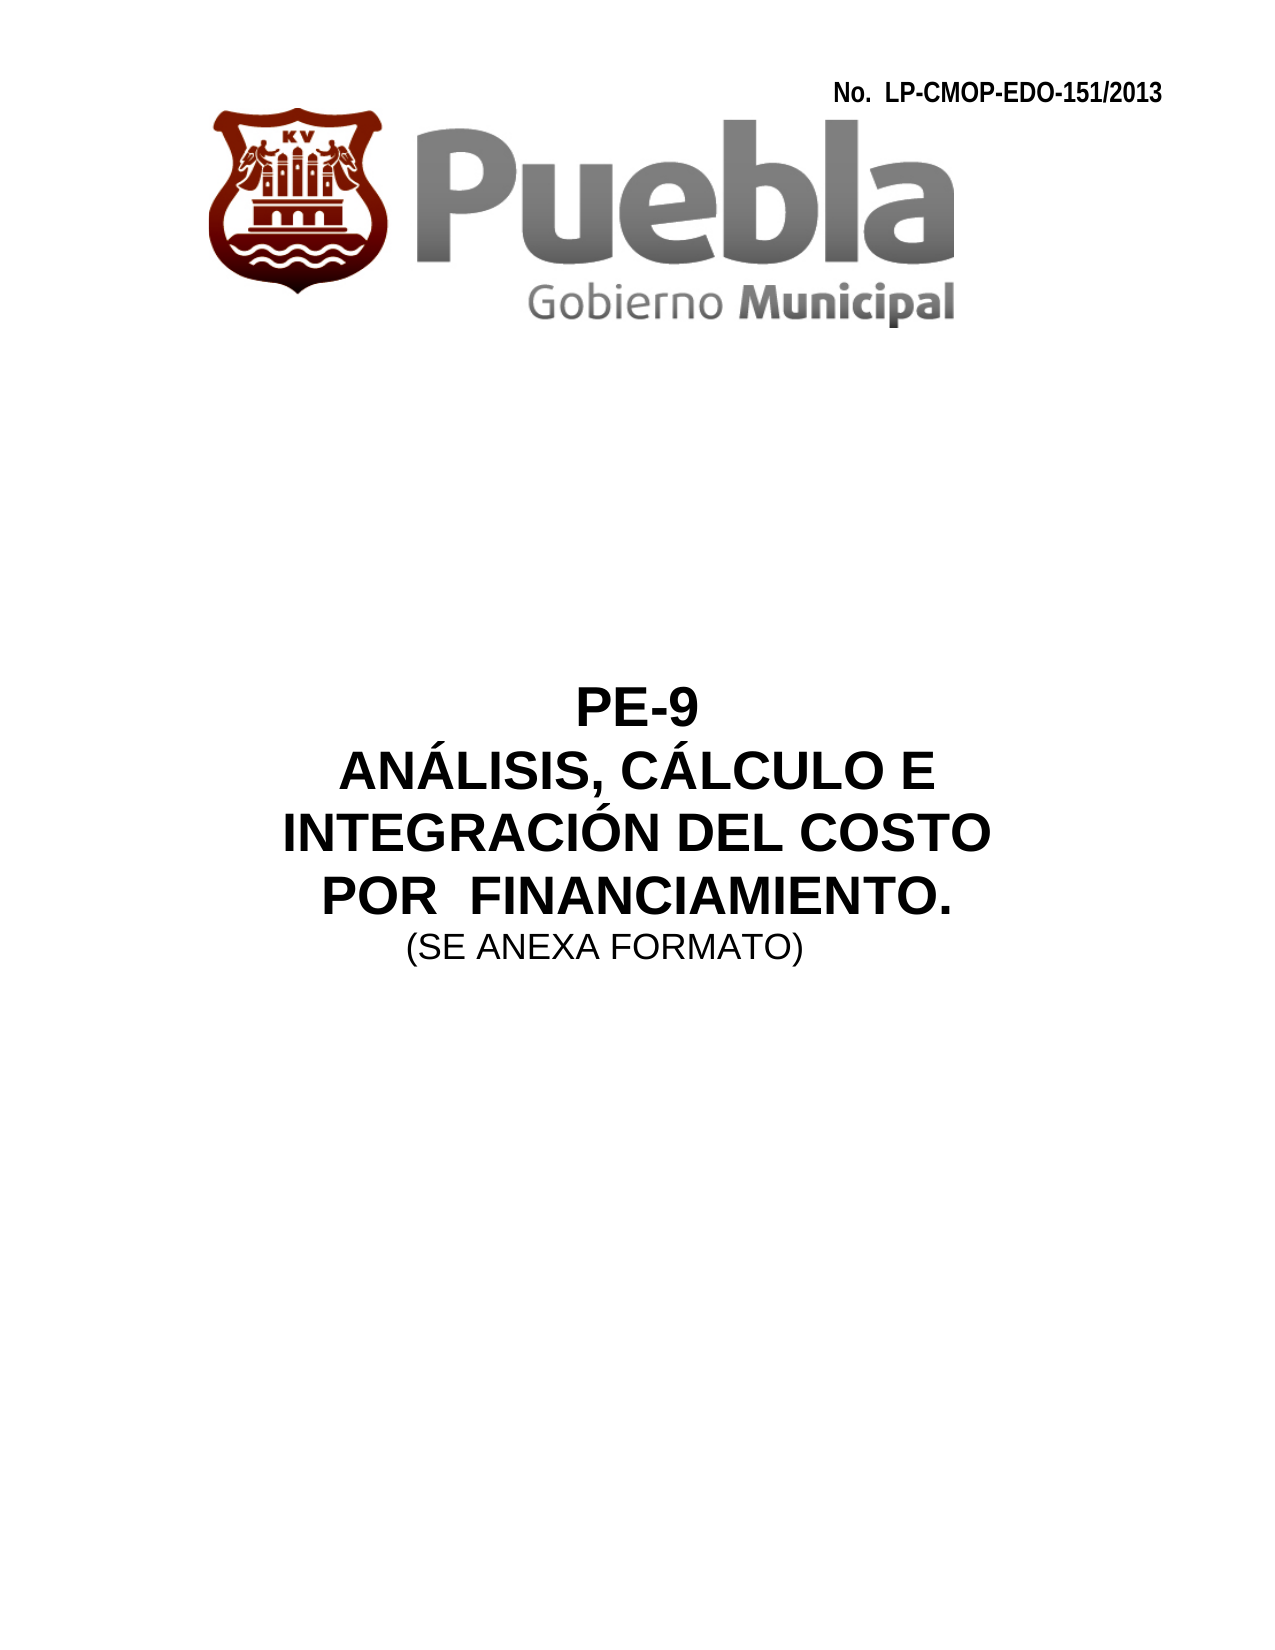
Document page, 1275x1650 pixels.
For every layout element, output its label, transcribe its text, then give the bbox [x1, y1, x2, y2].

text ANÁLISIS, CÁLCULO E [112, 739, 1162, 801]
text INTEGRACIÓN DEL COSTO [112, 801, 1162, 863]
text (SE ANEXA FORMATO) [112, 926, 1261, 967]
picture [208, 108, 954, 328]
text POR FINANCIAMIENTO. [112, 863, 1162, 926]
text PE-9 [112, 674, 1162, 739]
